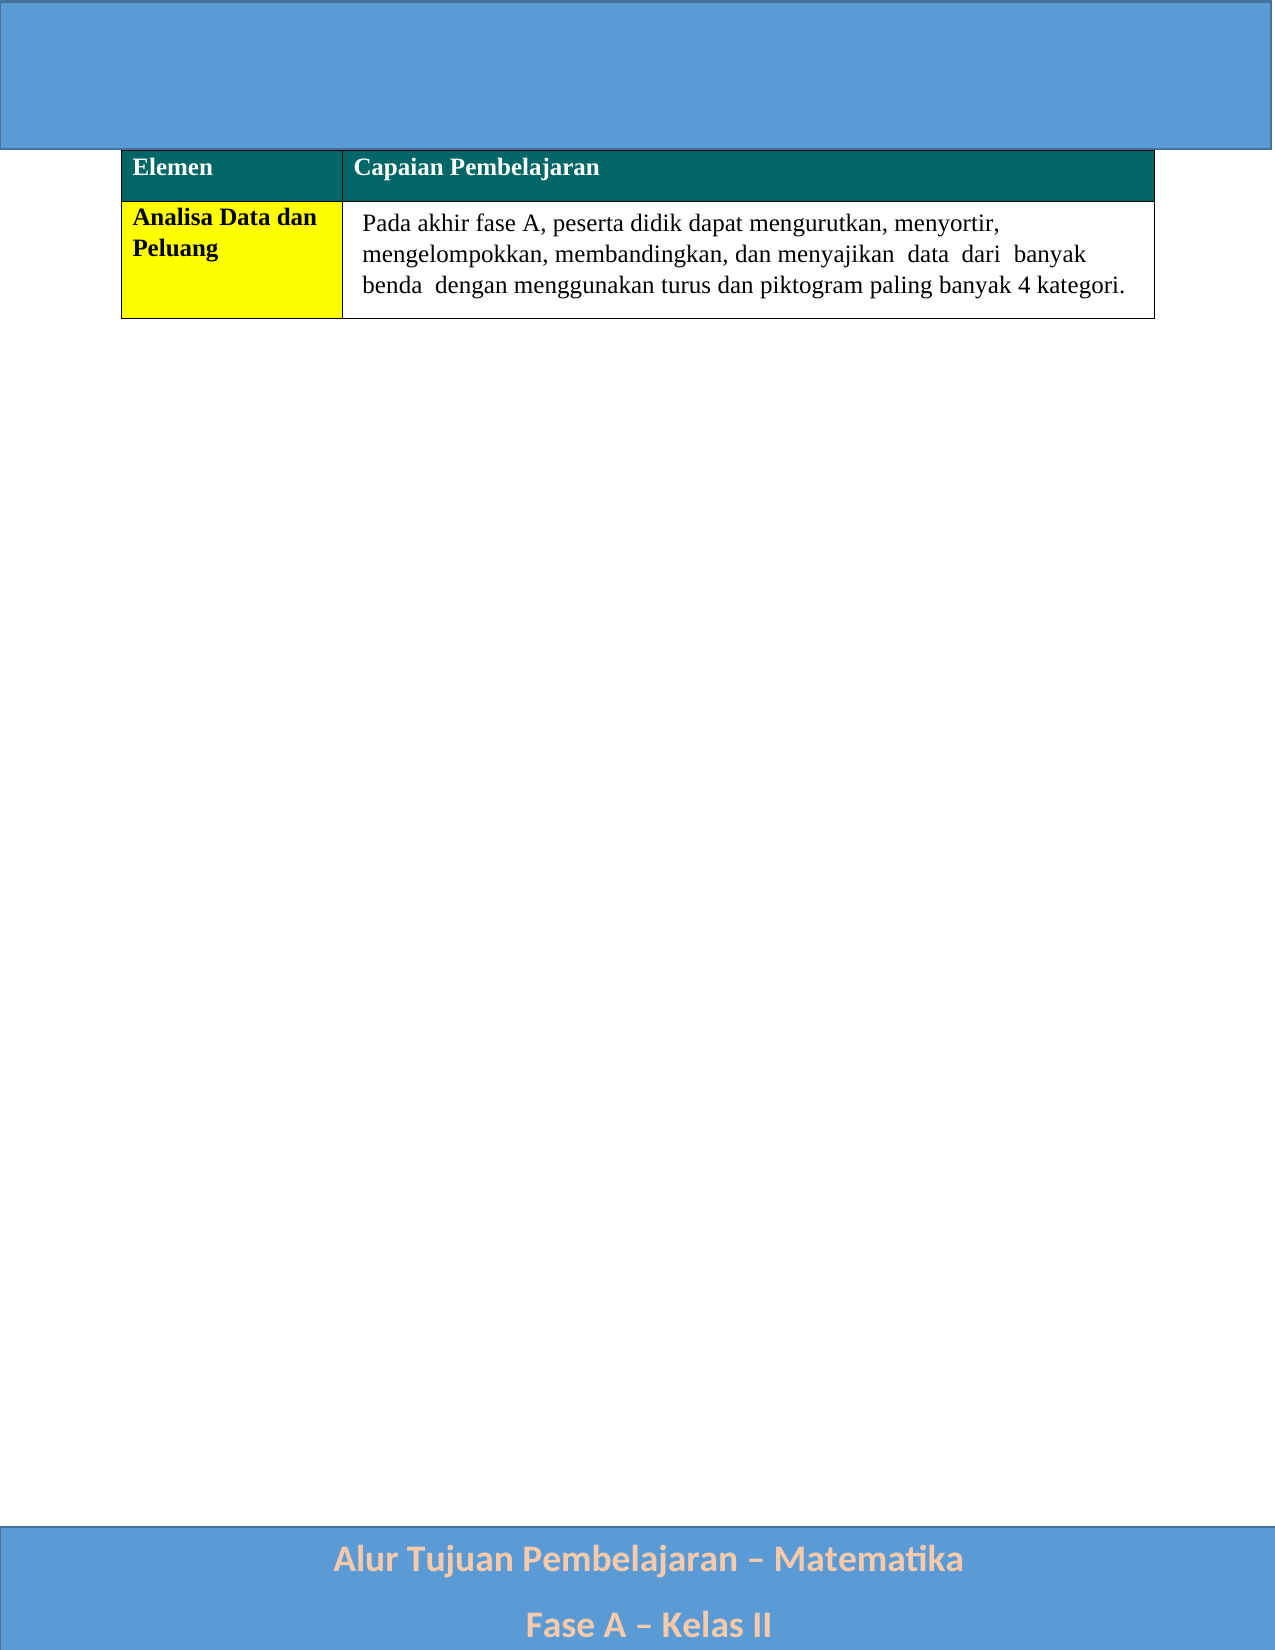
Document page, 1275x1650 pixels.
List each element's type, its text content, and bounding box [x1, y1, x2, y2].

table_header Capaian Pembelajaran [343, 151, 1154, 201]
table_cell Analisa Data dan Peluang [122, 202, 342, 318]
table_cell Pada akhir fase A, peserta didik dapat mengurutkan, menyortir, mengelompokkan, membandingkan, dan menyajikan data dari banyak benda dengan menggunakan turus dan piktogram paling banyak 4 kategori. [343, 202, 1154, 318]
table_header Elemen [122, 151, 342, 201]
